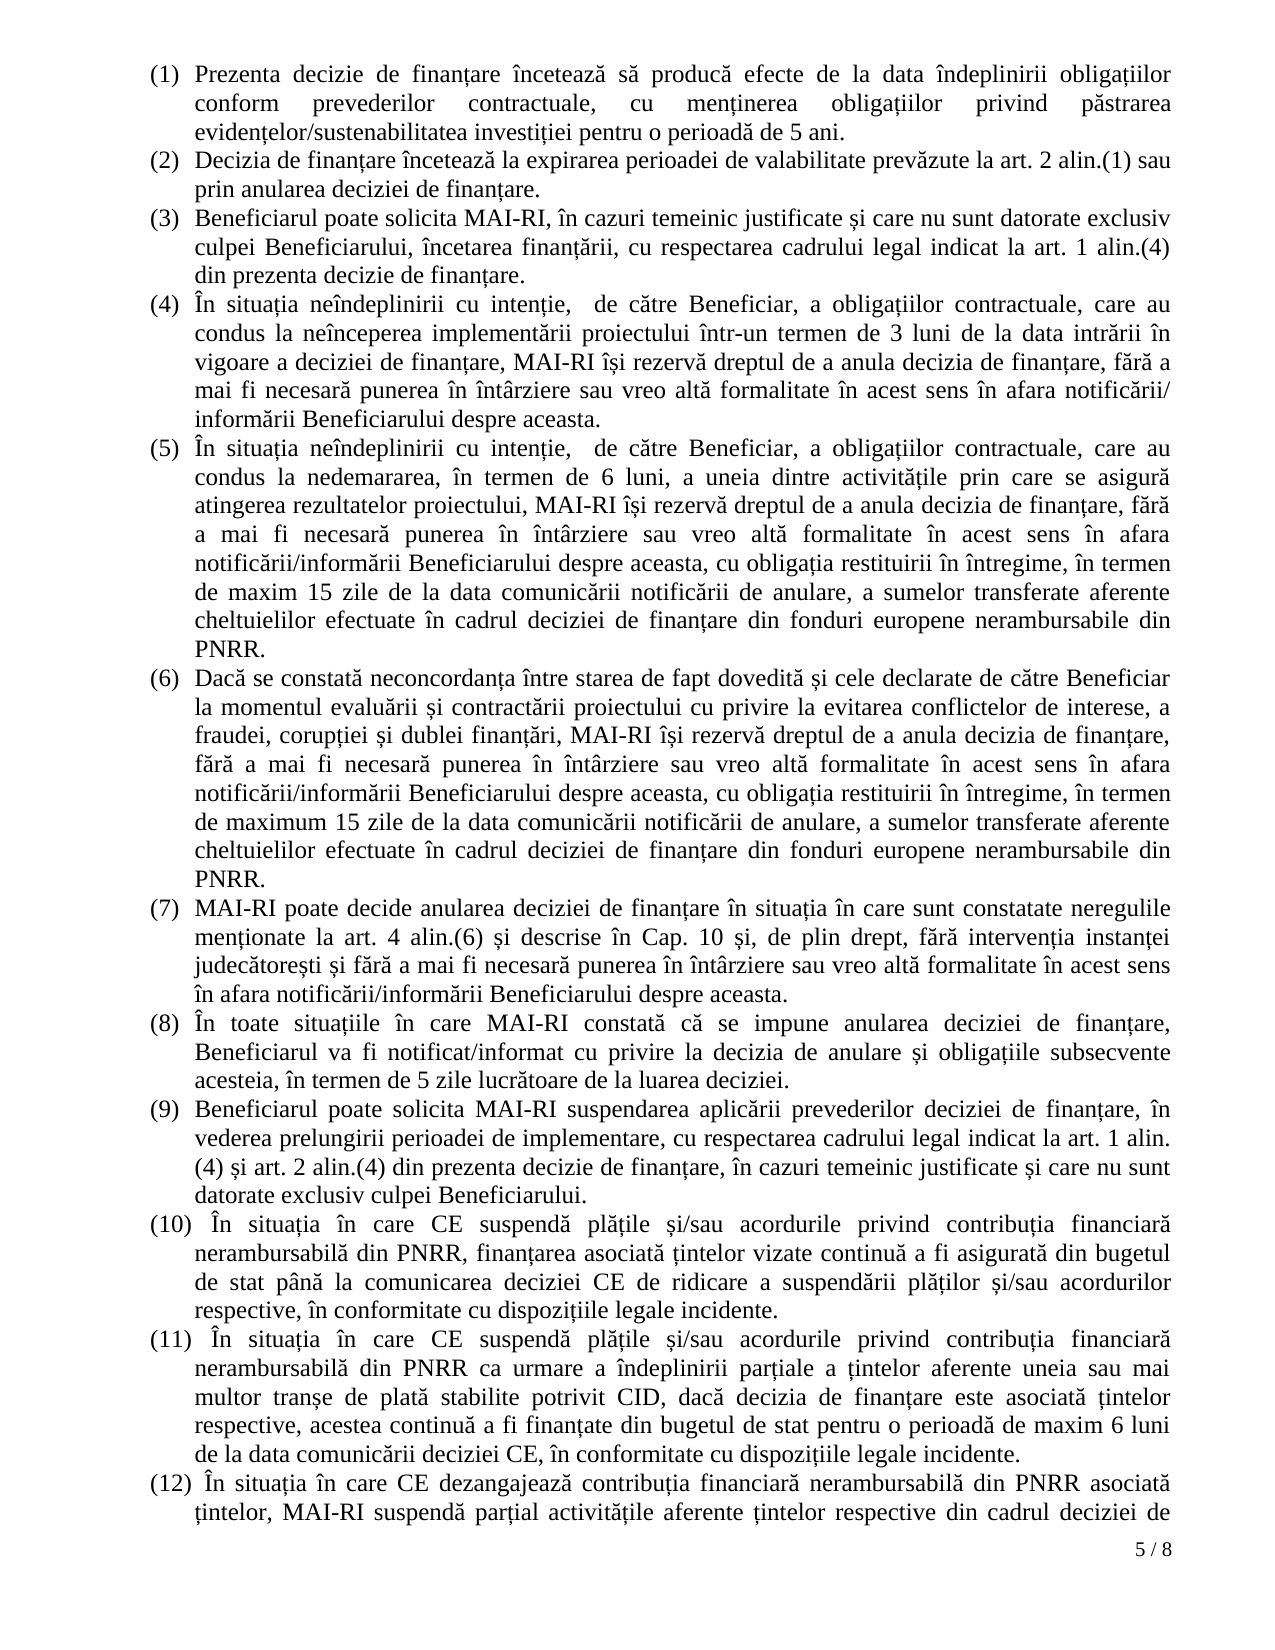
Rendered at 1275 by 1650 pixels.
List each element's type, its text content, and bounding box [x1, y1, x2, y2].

list În situația neîndeplinirii cu intenție, de către Beneficiar, a obligațiilor contractuale, care au condus la neînceperea implementării proiectului într-un termen de 3 luni de la data intrării în vigoare a deciziei de finanțare, MAI-RI își rezervă dreptul de a anula decizia de finanțare, fără a mai fi necesară punerea în întârziere sau vreo altă formalitate în acest sens în afara notificării/ informării Beneficiarului despre aceasta. [150, 289, 1172, 433]
list Beneficiarul poate solicita MAI-RI suspendarea aplicării prevederilor deciziei de finanțare, în vederea prelungirii perioadei de implementare, cu respectarea cadrului legal indicat la art. 1 alin.(4) și art. 2 alin.(4) din prezenta decizie de finanțare, în cazuri temeinic justificate și care nu sunt datorate exclusiv culpei Beneficiarului. [150, 1094, 1172, 1209]
list Beneficiarul poate solicita MAI-RI, în cazuri temeinic justificate și care nu sunt datorate exclusiv culpei Beneficiarului, încetarea finanțării, cu respectarea cadrului legal indicat la art. 1 alin.(4) din prezenta decizie de finanțare. [150, 203, 1172, 289]
list În toate situațiile în care MAI-RI constată că se impune anularea deciziei de finanțare, Beneficiarul va fi notificat/informat cu privire la decizia de anulare și obligațiile subsecvente acesteia, în termen de 5 zile lucrătoare de la luarea deciziei. [150, 1008, 1172, 1094]
list Prezenta decizie de finanțare încetează să producă efecte de la data îndeplinirii obligațiilor conform prevederilor contractuale, cu menținerea obligațiilor privind păstrarea evidențelor/sustenabilitatea investiției pentru o perioadă de 5 ani. [150, 59, 1172, 145]
list Dacă se constată neconcordanța între starea de fapt dovedită și cele declarate de către Beneficiar la momentul evaluării și contractării proiectului cu privire la evitarea conflictelor de interese, a fraudei, corupției și dublei finanțări, MAI-RI își rezervă dreptul de a anula decizia de finanțare, fără a mai fi necesară punerea în întârziere sau vreo altă formalitate în acest sens în afara notificării/informării Beneficiarului despre aceasta, cu obligația restituirii în întregime, în termen de maximum 15 zile de la data comunicării notificării de anulare, a sumelor transferate aferente cheltuielilor efectuate în cadrul deciziei de finanțare din fonduri europene nerambursabile din PNRR. [150, 663, 1172, 893]
list În situația în care CE suspendă plățile și/sau acordurile privind contribuția financiară nerambursabilă din PNRR ca urmare a îndeplinirii parțiale a țintelor aferente uneia sau mai multor tranșe de plată stabilite potrivit CID, dacă decizia de finanțare este asociată țintelor respective, acestea continuă a fi finanțate din bugetul de stat pentru o perioadă de maxim 6 luni de la data comunicării deciziei CE, în conformitate cu dispozițiile legale incidente. [150, 1324, 1172, 1468]
list Decizia de finanțare încetează la expirarea perioadei de valabilitate prevăzute la art. 2 alin.(1) sau prin anularea deciziei de finanțare. [150, 145, 1172, 203]
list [150, 1468, 1172, 1525]
list În situația în care CE suspendă plățile și/sau acordurile privind contribuția financiară nerambursabilă din PNRR, finanțarea asociată țintelor vizate continuă a fi asigurată din bugetul de stat până la comunicarea deciziei CE de ridicare a suspendării plăților și/sau acordurilor respective, în conformitate cu dispozițiile legale incidente. [150, 1209, 1172, 1324]
list În situația neîndeplinirii cu intenție, de către Beneficiar, a obligațiilor contractuale, care au condus la nedemararea, în termen de 6 luni, a uneia dintre activitățile prin care se asigură atingerea rezultatelor proiectului, MAI-RI își rezervă dreptul de a anula decizia de finanțare, fără a mai fi necesară punerea în întârziere sau vreo altă formalitate în acest sens în afara notificării/informării Beneficiarului despre aceasta, cu obligația restituirii în întregime, în termen de maxim 15 zile de la data comunicării notificării de anulare, a sumelor transferate aferente cheltuielilor efectuate în cadrul deciziei de finanțare din fonduri europene nerambursabile din PNRR. [150, 433, 1172, 663]
list MAI-RI poate decide anularea deciziei de finanțare în situația în care sunt constatate neregulile menționate la art. 4 alin.(6) și descrise în Cap. 10 și, de plin drept, fără intervenția instanței judecătorești și fără a mai fi necesară punerea în întârziere sau vreo altă formalitate în acest sens în afara notificării/informării Beneficiarului despre aceasta. [150, 893, 1172, 1008]
